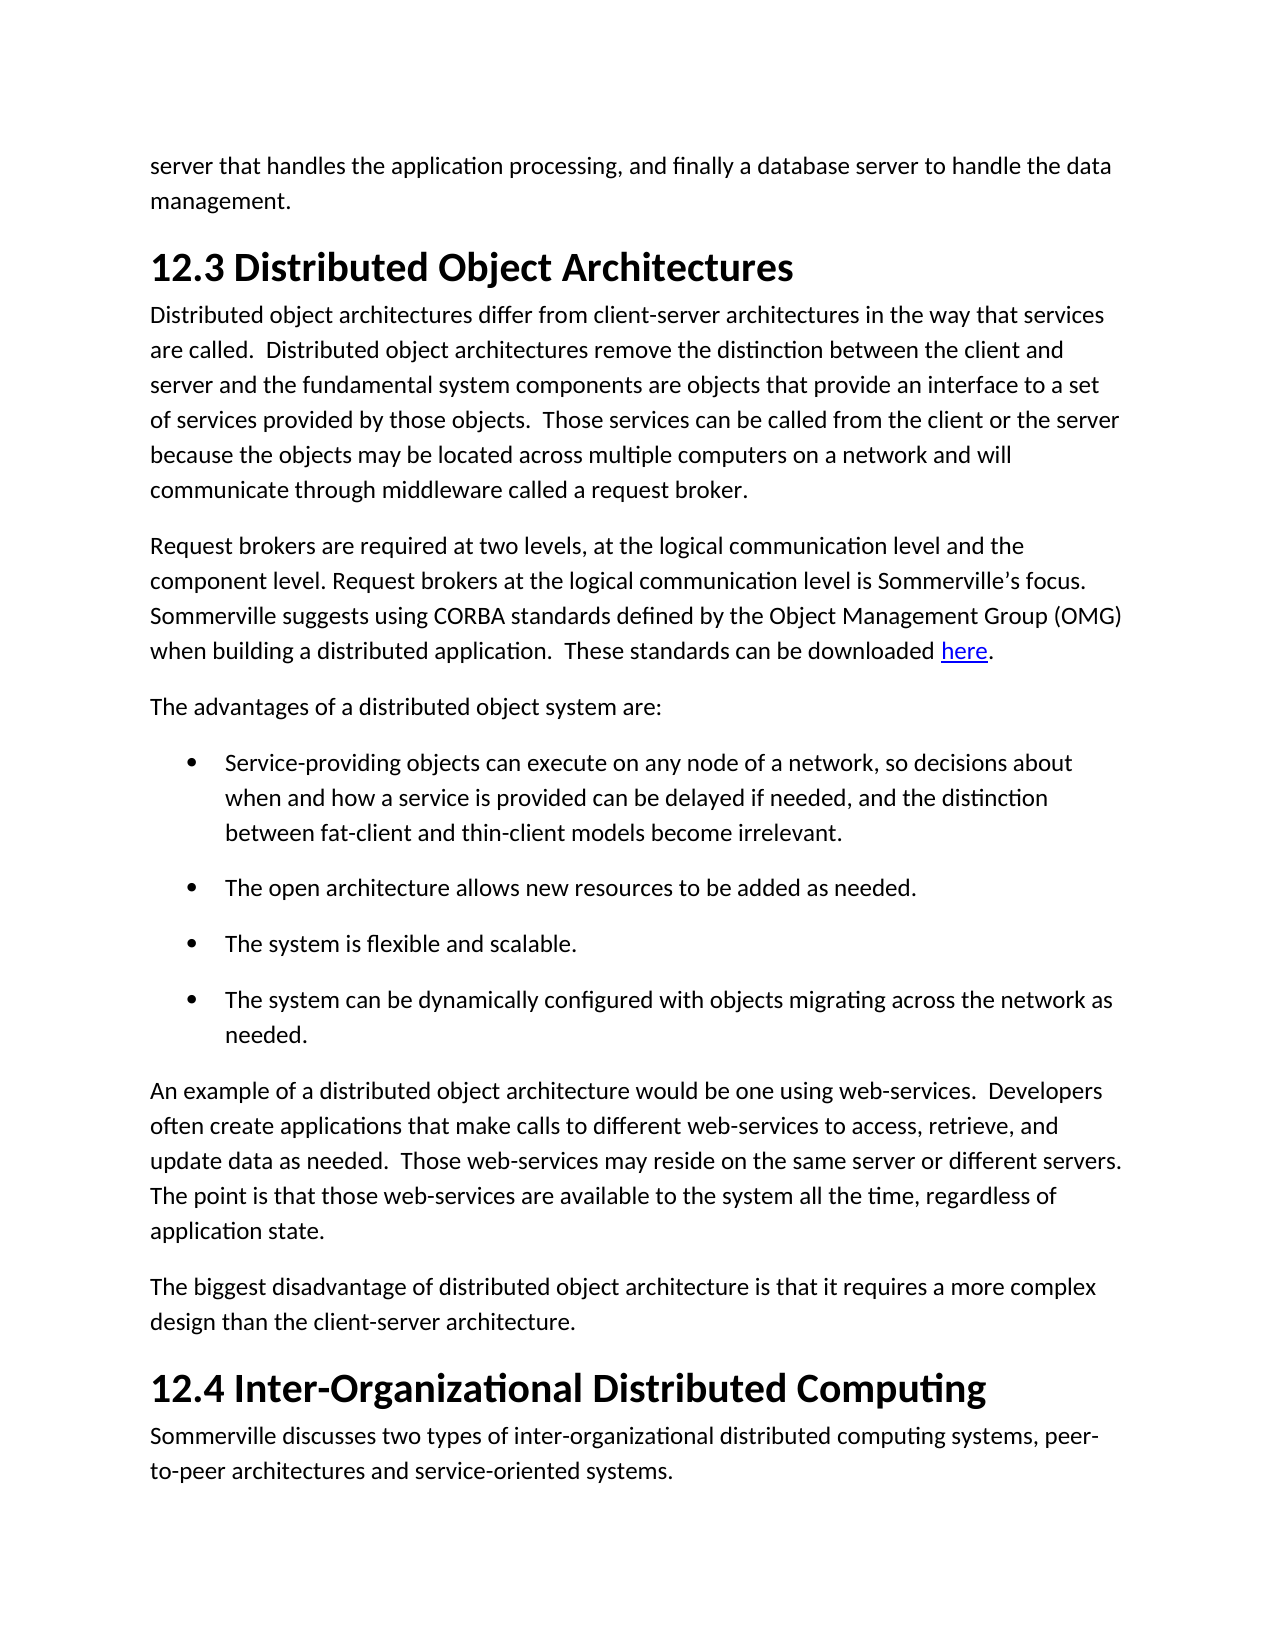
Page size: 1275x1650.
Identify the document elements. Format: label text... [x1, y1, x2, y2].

text Sommerville discusses two types of inter-organizational distributed computing systems, peer-to-peer architectures and service-oriented systems. [150, 1420, 1125, 1486]
list The open architecture allows new resources to be added as needed. [187, 873, 1125, 903]
text The advantages of a distributed object system are: [150, 691, 1125, 721]
subtitle 12.4 Inter-Organizational Distributed Computing [150, 1362, 1125, 1413]
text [150, 150, 1125, 216]
list Service-providing objects can execute on any node of a network, so decisions about when and how a service is provided can be delayed if needed, and the distinction between fat-client and thin-client models become irrelevant. [187, 747, 1125, 847]
text An example of a distributed object architecture would be one using web-services. Developers often create applications that make calls to different web-services to access, retrieve, and update data as needed. Those web-services may reside on the same server or different servers. The point is that those web-services are available to the system all the time, regardless of application state. [150, 1075, 1125, 1246]
text Request brokers are required at two levels, at the logical communication level and the component level. Request brokers at the logical communication level is Sommerville’s focus. Sommerville suggests using CORBA standards defined by the Object Management Group (OMG) when building a distributed application. These standards can be downloaded here. [150, 530, 1125, 666]
list The system can be dynamically configured with objects migrating across the network as needed. [187, 984, 1125, 1050]
text The biggest disadvantage of distributed object architecture is that it requires a more complex design than the client-server architecture. [150, 1271, 1125, 1336]
text Distributed object architectures differ from client-server architectures in the way that services are called. Distributed object architectures remove the distinction between the client and server and the fundamental system components are objects that provide an interface to a set of services provided by those objects. Those services can be called from the client or the server because the objects may be located across multiple computers on a network and will communicate through middleware called a request broker. [150, 299, 1125, 505]
subtitle 12.3 Distributed Object Architectures [150, 241, 1125, 292]
list The system is flexible and scalable. [187, 928, 1125, 959]
